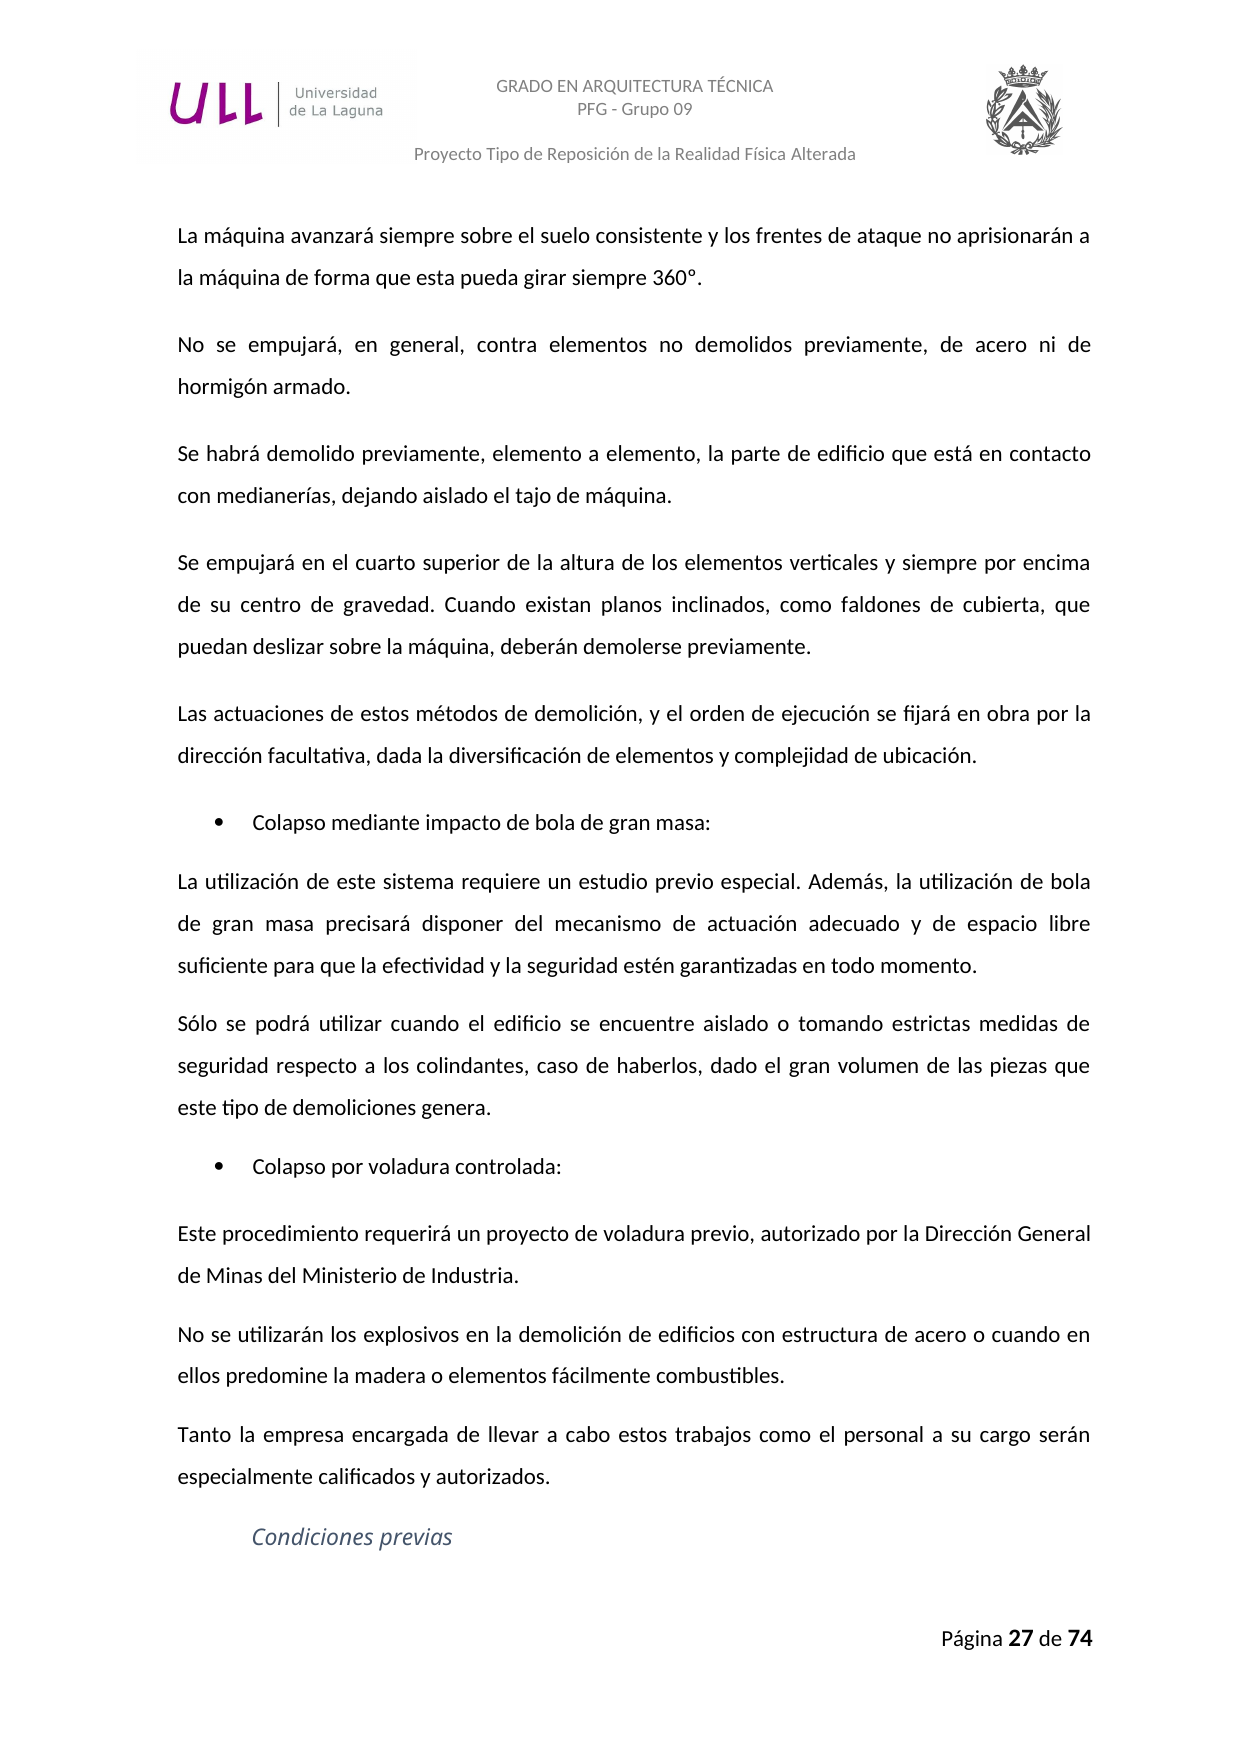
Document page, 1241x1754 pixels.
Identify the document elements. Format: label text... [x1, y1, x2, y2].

text Las actuaciones de estos métodos de demolición, y el orden de ejecución se fijará en obra por la dirección facultativa, dada la diversificación de elementos y complejidad de ubicación. [177, 699, 1092, 769]
text Este procedimiento requerirá un proyecto de voladura previo, autorizado por la Dirección General de Minas del Ministerio de Industria. [177, 1219, 1092, 1289]
text La máquina avanzará siempre sobre el suelo consistente y los frentes de ataque no aprisionarán a la máquina de forma que esta pueda girar siempre 360º. [177, 221, 1092, 291]
picture [135, 49, 417, 164]
list Colapso mediante impacto de bola de gran masa: [215, 808, 1080, 836]
text Se empujará en el cuarto superior de la altura de los elementos verticales y siempre por encima de su centro de gravedad. Cuando existan planos inclinados, como faldones de cubierta, que puedan deslizar sobre la máquina, deberán demolerse previamente. [177, 548, 1092, 660]
text Condiciones previas [177, 1521, 1092, 1552]
list Colapso por voladura controlada: [215, 1152, 1092, 1180]
text La utilización de este sistema requiere un estudio previo especial. Además, la utilización de bola de gran masa precisará disponer del mecanismo de actuación adecuado y de espacio libre suficiente para que la efectividad y la seguridad estén garantizadas en todo momento. [177, 867, 1092, 979]
text Sólo se podrá utilizar cuando el edificio se encuentre aislado o tomando estrictas medidas de seguridad respecto a los colindantes, caso de haberlos, dado el gran volumen de las piezas que este tipo de demoliciones genera. [177, 1009, 1092, 1121]
text No se empujará, en general, contra elementos no demolidos previamente, de acero ni de hormigón armado. [177, 330, 1092, 400]
text Se habrá demolido previamente, elemento a elemento, la parte de edificio que está en contacto con medianerías, dejando aislado el tajo de máquina. [177, 439, 1092, 509]
picture [986, 64, 1063, 155]
text Tanto la empresa encargada de llevar a cabo estos trabajos como el personal a su cargo serán especialmente calificados y autorizados. [177, 1420, 1092, 1490]
text No se utilizarán los explosivos en la demolición de edificios con estructura de acero o cuando en ellos predomine la madera o elementos fácilmente combustibles. [177, 1320, 1092, 1390]
